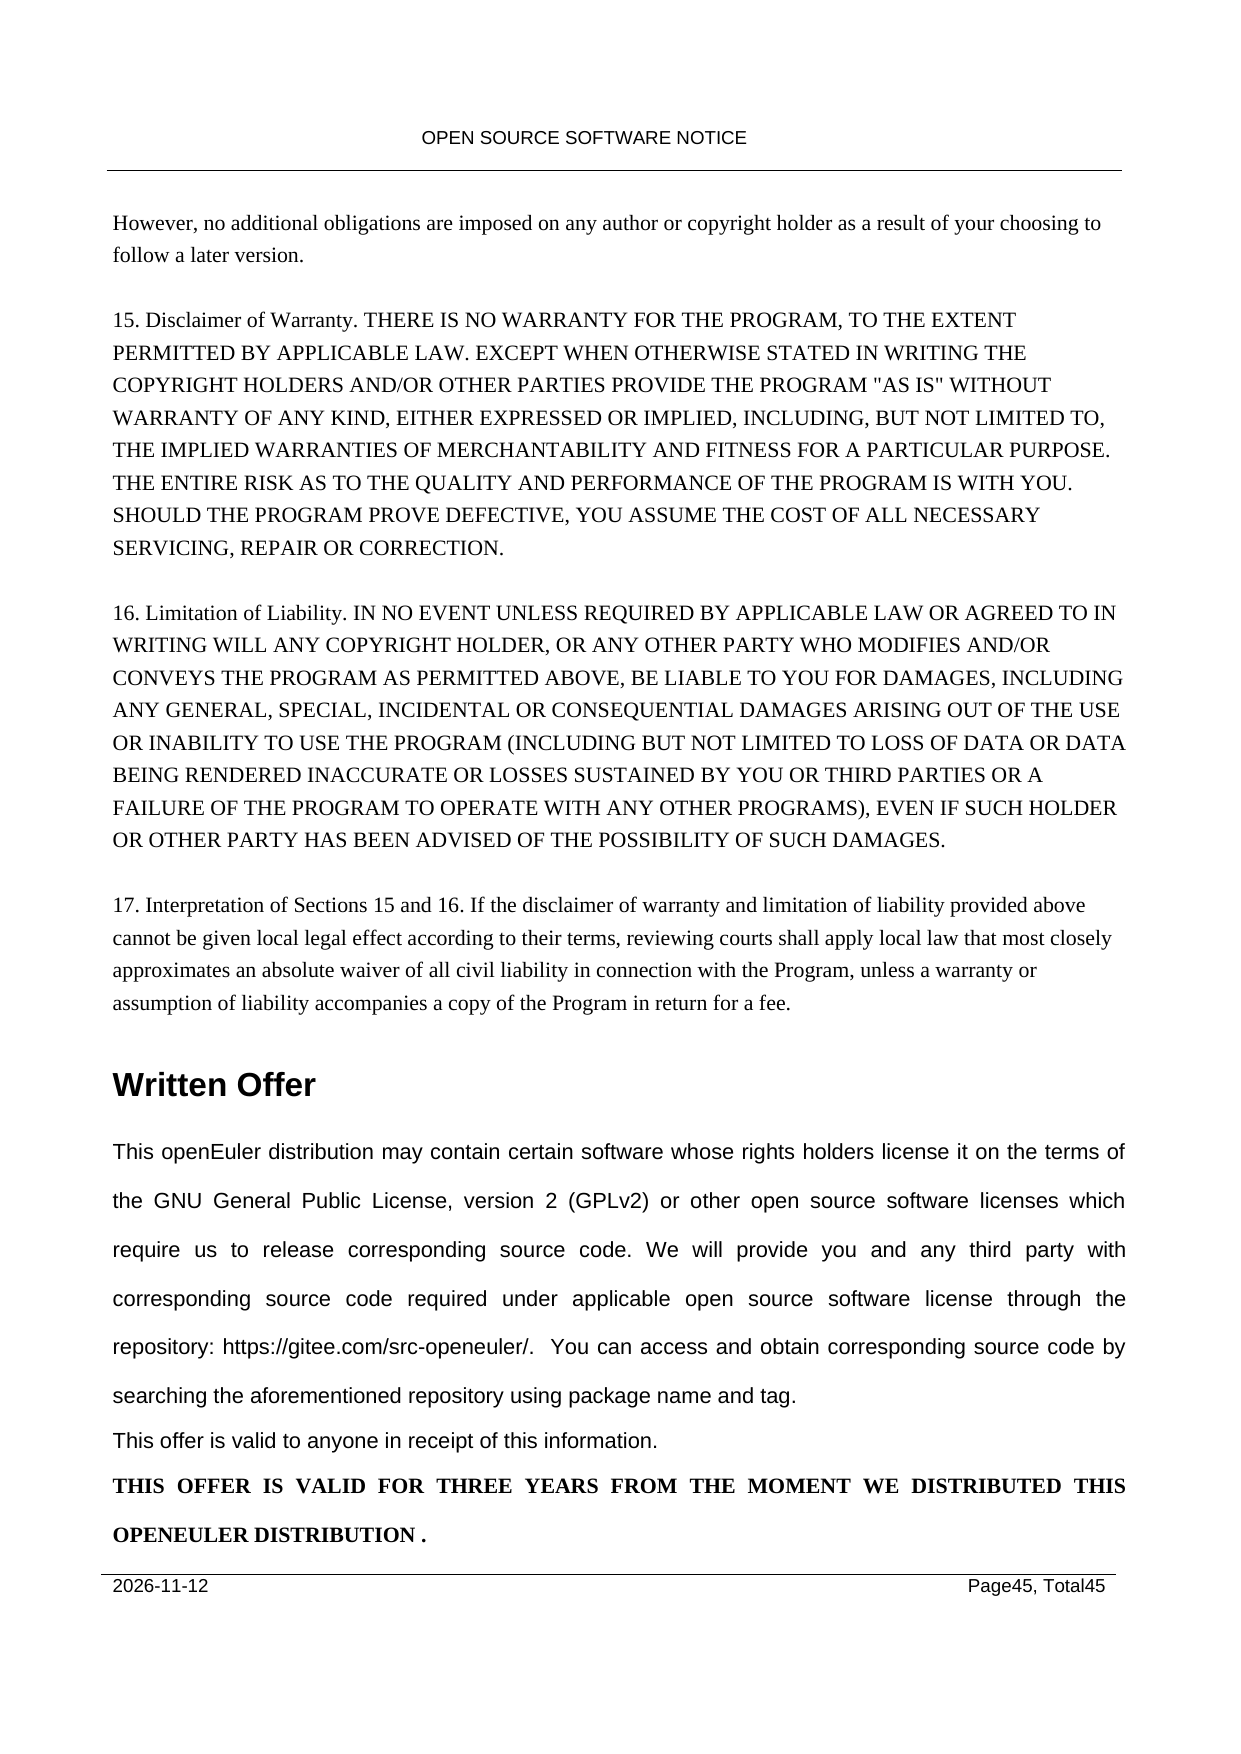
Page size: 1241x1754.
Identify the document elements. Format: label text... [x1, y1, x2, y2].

text Written Offer [112, 1051, 1128, 1116]
text THIS OFFER IS VALID FOR THREE YEARS FROM THE MOMENT WE DISTRIBUTED THIS OPENEULER DISTRIBUTION . [112, 1469, 1128, 1551]
text This openEuler distribution may contain certain software whose rights holders license it on the terms of the GNU General Public License, version 2 (GPLv2) or other open source software licenses which require us to release corresponding source code. We will provide you and any third party with corresponding source code required under applicable open source software license through the repository: https://gitee.com/src-openeuler/. You can access and obtain corresponding source code by searching the aforementioned repository using package name and tag. [112, 1136, 1128, 1412]
text This offer is valid to anyone in receipt of this information. [112, 1424, 1128, 1457]
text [112, 206, 1128, 1051]
